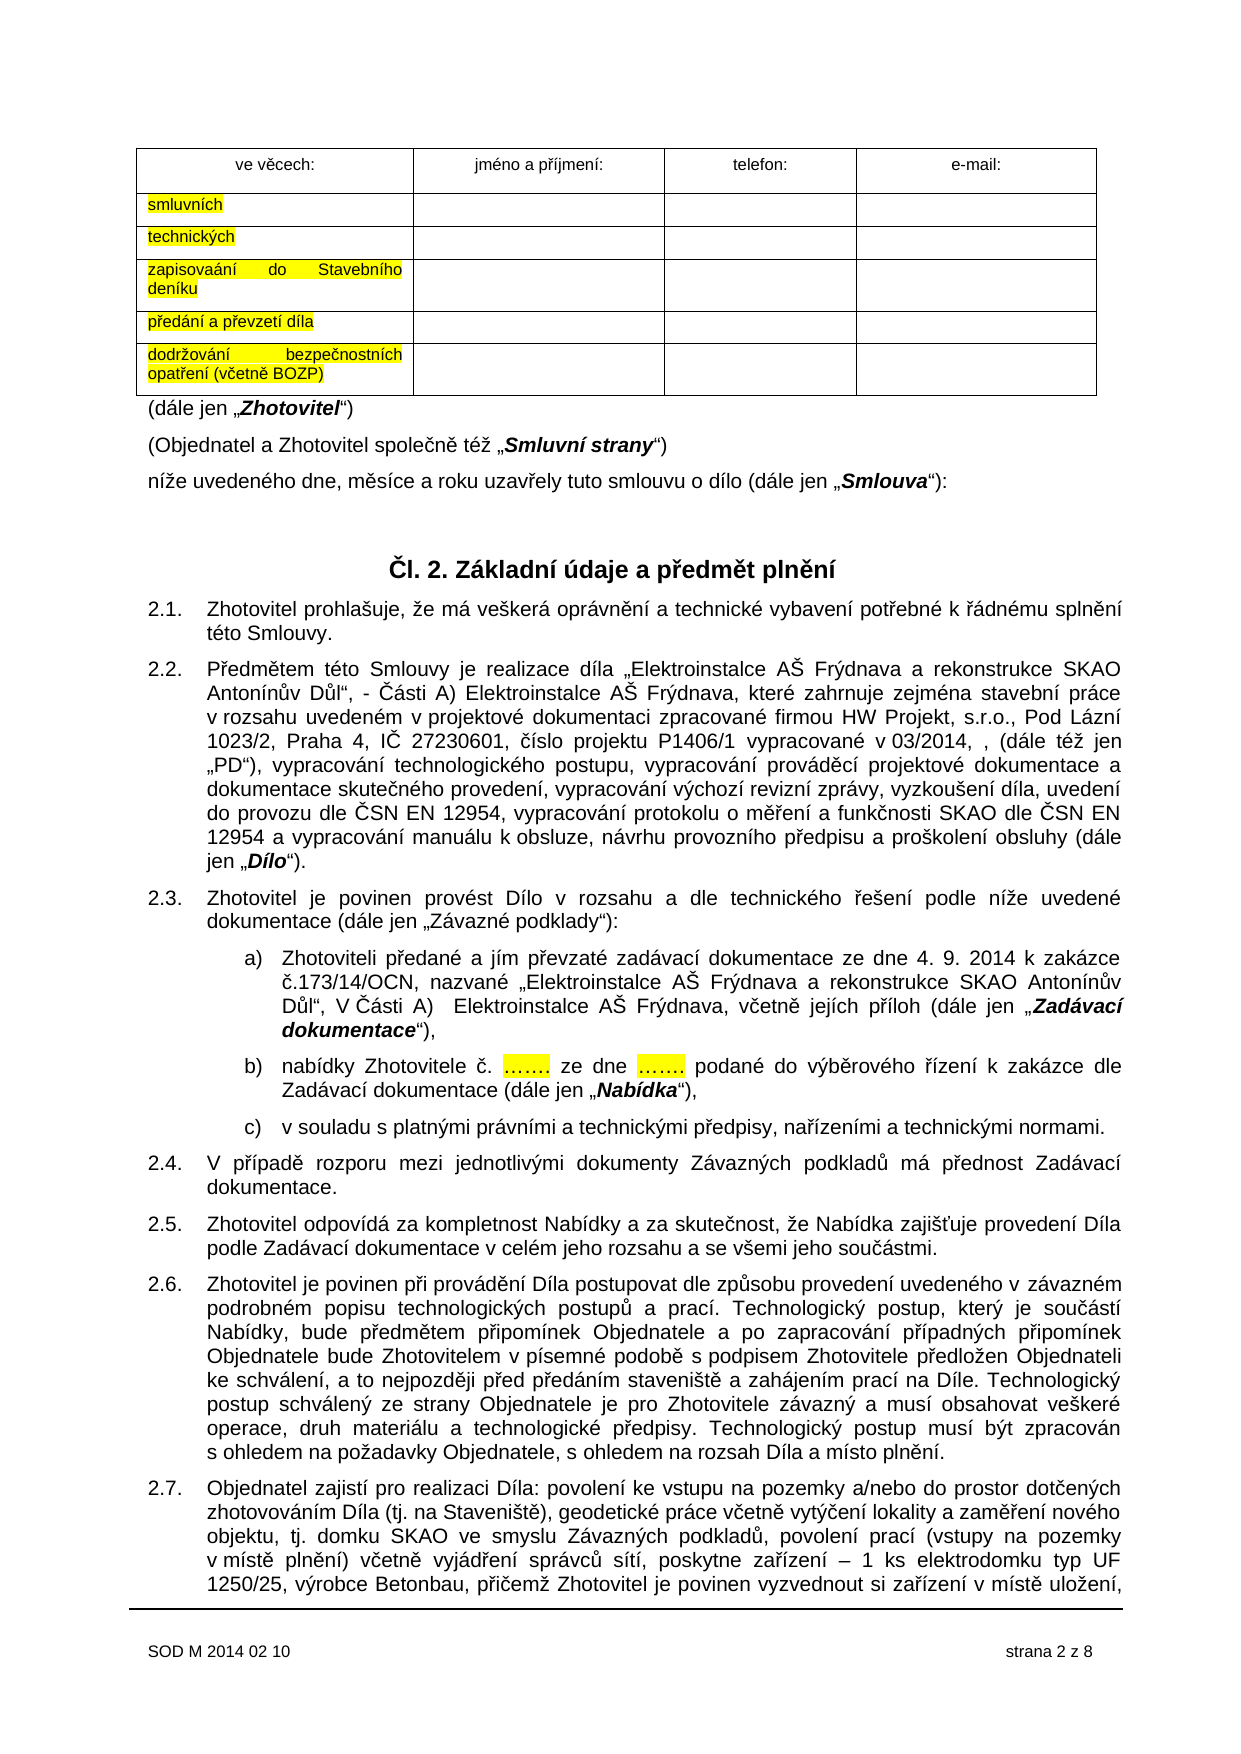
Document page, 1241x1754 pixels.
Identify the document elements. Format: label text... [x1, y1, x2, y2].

table_cell [857, 194, 1096, 226]
list níže uvedeného dne, měsíce a roku uzavřely tuto smlouvu o dílo (dále jen „Smlouva“): [148, 469, 1122, 493]
table_cell předání a převzetí díla [137, 312, 413, 343]
table_cell zapisovaání do Stavebního deníku [137, 260, 413, 311]
table_cell [414, 312, 664, 343]
list nabídky Zhotovitele č. ……. ze dne ……. podané do výběrového řízení k zakázce dle Zadávací dokumentace (dále jen „Nabídka“), [244, 1054, 1122, 1102]
table_cell [665, 312, 856, 343]
table_header e-mail: [857, 149, 1096, 193]
text Zhotovitel je povinen provést Dílo v rozsahu a dle technického řešení podle níže uvedené dokumentace (dále jen „Závazné podklady“): [148, 885, 1122, 933]
text Zhotovitel prohlašuje, že má veškerá oprávnění a technické vybavení potřebné k řádnému splnění této Smlouvy. [148, 597, 1122, 645]
text Předmětem této Smlouvy je realizace díla „Elektroinstalce AŠ Frýdnava a rekonstrukce SKAO Antonínův Důl“, - Části A) Elektroinstalce AŠ Frýdnava, které zahrnuje zejména stavební práce v rozsahu uvedeném v projektové dokumentaci zpracované firmou HW Projekt, s.r.o., Pod Lázní 1023/2, Praha 4, IČ 27230601, číslo projektu P1406/1 vypracované v 03/2014, , (dále též jen „PD“), vypracování technologického postupu, vypracování prováděcí projektové dokumentace a dokumentace skutečného provedení, vypracování výchozí revizní zprávy, vyzkoušení díla, uvedení do provozu dle ČSN EN 12954, vypracování protokolu o měření a funkčnosti SKAO dle ČSN EN 12954 a vypracování manuálu k obsluze, návrhu provozního předpisu a proškolení obsluhy (dále jen „Dílo“). [148, 657, 1122, 873]
table_cell [414, 227, 664, 259]
table_header jméno a příjmení: [414, 149, 664, 193]
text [148, 1476, 1122, 1596]
table_cell [857, 260, 1096, 311]
table_cell [665, 344, 856, 395]
table_cell technických [137, 227, 413, 259]
table_cell [665, 194, 856, 226]
list Zhotoviteli předané a jím převzaté zadávací dokumentace ze dne 4. 9. 2014 k zakázce č.173/14/OCN, nazvané „Elektroinstalce AŠ Frýdnava a rekonstrukce SKAO Antonínův Důl“, V Části A) Elektroinstalce AŠ Frýdnava, včetně jejích příloh (dále jen „Zadávací dokumentace“), [244, 946, 1122, 1042]
text Základní údaje a předmět plnění [102, 556, 1122, 584]
text V případě rozporu mezi jednotlivými dokumenty Závazných podkladů má přednost Zadávací dokumentace. [148, 1151, 1122, 1199]
list (dále jen „Zhotovitel“) [148, 396, 1122, 420]
table_cell [857, 344, 1096, 395]
table_header telefon: [665, 149, 856, 193]
table_cell [665, 260, 856, 311]
table_cell [414, 260, 664, 311]
table_cell dodržování bezpečnostních opatření (včetně BOZP) [137, 344, 413, 395]
table_cell [857, 227, 1096, 259]
list (Objednatel a Zhotovitel společně též „Smluvní strany“) [148, 433, 1122, 457]
list v souladu s platnými právními a technickými předpisy, nařízeními a technickými normami. [244, 1114, 1122, 1138]
table_cell [857, 312, 1096, 343]
table_cell smluvních [137, 194, 413, 226]
text Zhotovitel je povinen při provádění Díla postupovat dle způsobu provedení uvedeného v závazném podrobném popisu technologických postupů a prací. Technologický postup, který je součástí Nabídky, bude předmětem připomínek Objednatele a po zapracování případných připomínek Objednatele bude Zhotovitelem v písemné podobě s podpisem Zhotovitele předložen Objednateli ke schválení, a to nejpozději před předáním staveniště a zahájením prací na Díle. Technologický postup schválený ze strany Objednatele je pro Zhotovitele závazný a musí obsahovat veškeré operace, druh materiálu a technologické předpisy. Technologický postup musí být zpracován s ohledem na požadavky Objednatele, s ohledem na rozsah Díla a místo plnění. [148, 1272, 1122, 1463]
table_cell [414, 344, 664, 395]
table_header ve věcech: [137, 149, 413, 193]
table_cell [414, 194, 664, 226]
table_cell [665, 227, 856, 259]
text Zhotovitel odpovídá za kompletnost Nabídky a za skutečnost, že Nabídka zajišťuje provedení Díla podle Zadávací dokumentace v celém jeho rozsahu a se všemi jeho součástmi. [148, 1211, 1122, 1259]
